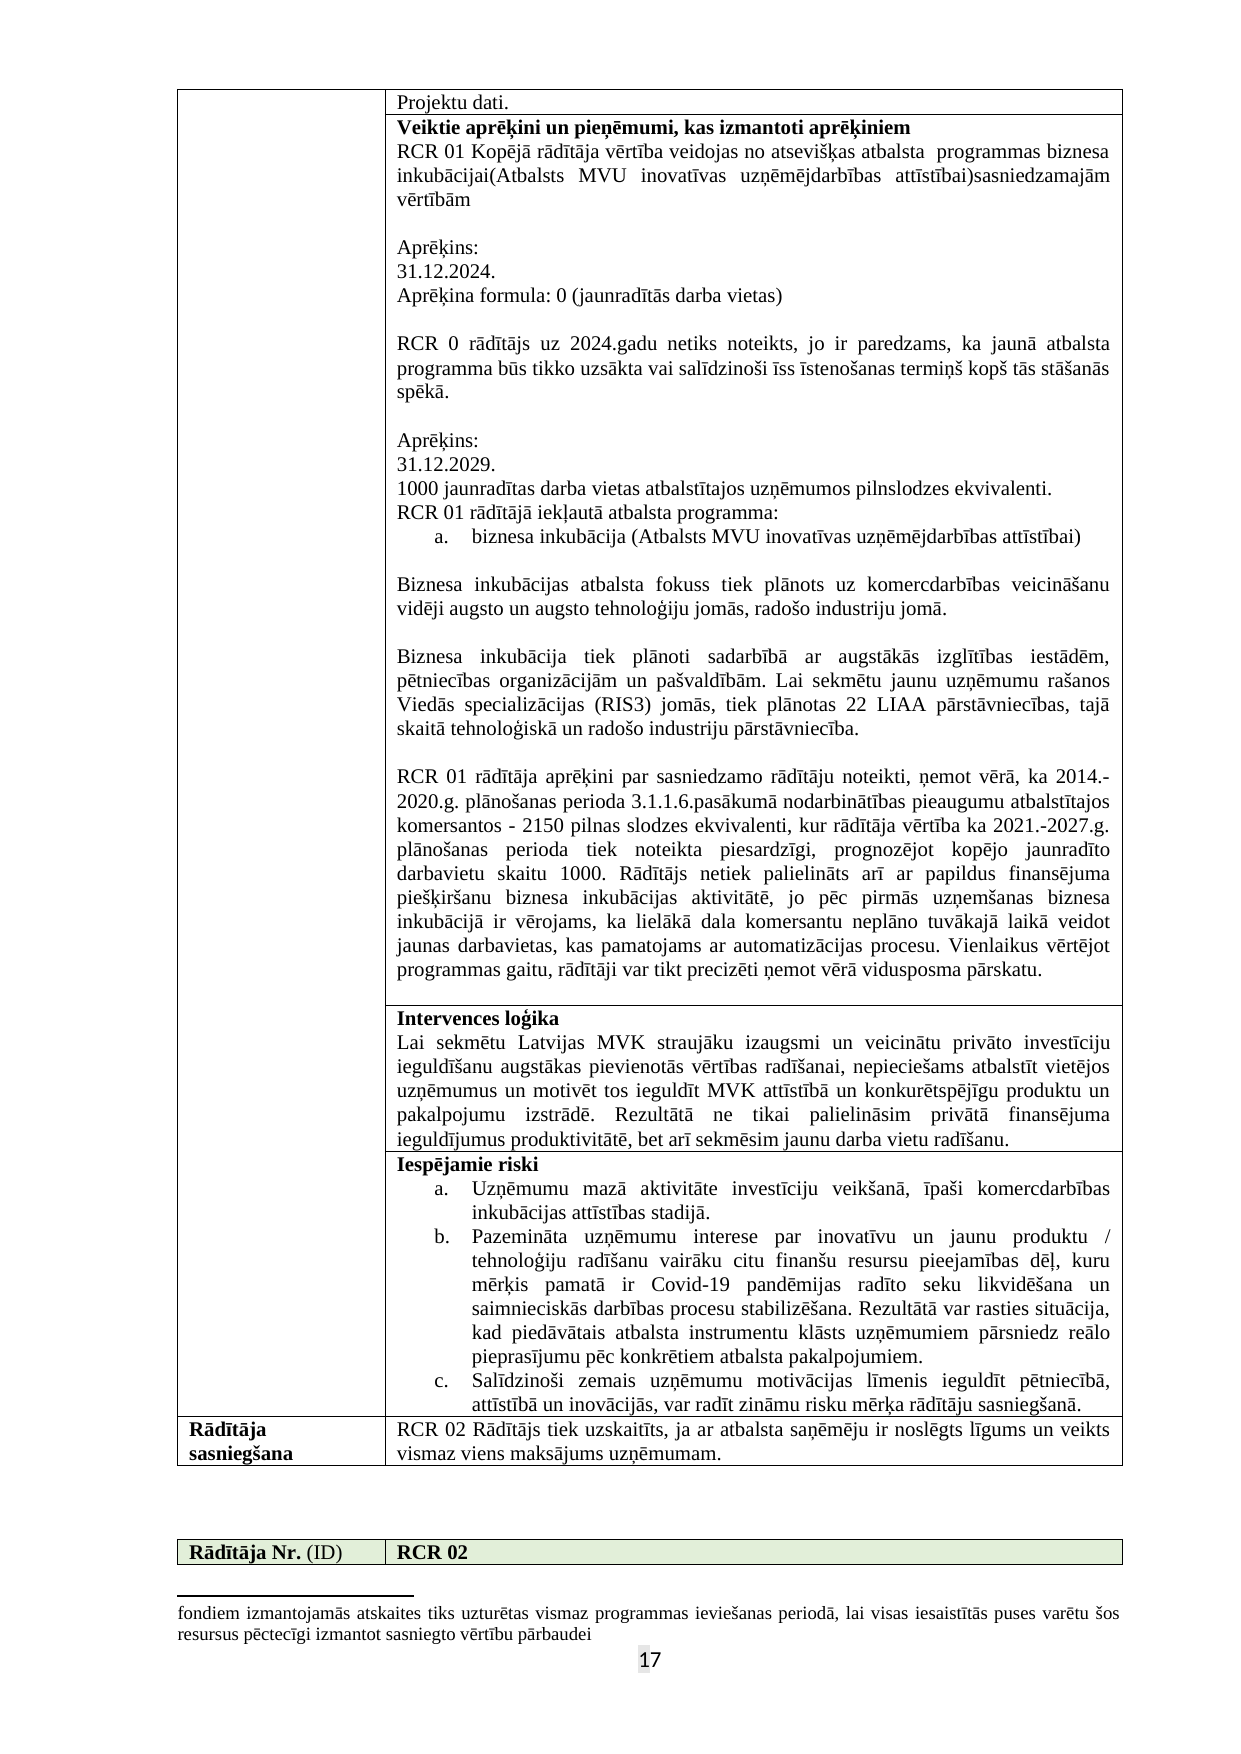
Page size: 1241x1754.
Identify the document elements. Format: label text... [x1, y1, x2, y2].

table_header RCR 02 [386, 1540, 1122, 1564]
table_cell Iespējamie riski Uzņēmumu mazā aktivitāte investīciju veikšanā, īpaši komercdarbības inkubācijas attīstības stadijā. Pazemināta uzņēmumu interese par inovatīvu un jaunu produktu / tehnoloģiju radīšanu vairāku citu finanšu resursu pieejamības dēļ, kuru mērķis pamatā ir Covid-19 pandēmijas radīto seku likvidēšana un saimnieciskās darbības procesu stabilizēšana. Rezultātā var rasties situācija, kad piedāvātais atbalsta instrumentu klāsts uzņēmumiem pārsniedz reālo pieprasījumu pēc konkrētiem atbalsta pakalpojumiem. Salīdzinoši zemais uzņēmumu motivācijas līmenis ieguldīt pētniecībā, attīstībā un inovācijās, var radīt zināmu risku mērķa rādītāju sasniegšanā. [386, 1152, 1122, 1416]
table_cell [386, 90, 1122, 114]
table_cell Rādītāja sasniegšana [178, 1417, 385, 1465]
table_cell RCR 02 Rādītājs tiek uzskaitīts, ja ar atbalsta saņēmēju ir noslēgts līgums un veikts vismaz viens maksājums uzņēmumam. [386, 1417, 1122, 1465]
table_cell Veiktie aprēķini un pieņēmumi, kas izmantoti aprēķiniem RCR 01 Kopējā rādītāja vērtība veidojas no atsevišķas atbalsta programmas biznesa inkubācijai(Atbalsts MVU inovatīvas uzņēmējdarbības attīstībai)sasniedzamajām vērtībām Aprēķins: 31.12.2024. Aprēķina formula: 0 (jaunradītās darba vietas) RCR 0 rādītājs uz 2024.gadu netiks noteikts, jo ir paredzams, ka jaunā atbalsta programma būs tikko uzsākta vai salīdzinoši īss īstenošanas termiņš kopš tās stāšanās spēkā. Aprēķins: 31.12.2029. 1000 jaunradītas darba vietas atbalstītajos uzņēmumos pilnslodzes ekvivalenti. RCR 01 rādītājā iekļautā atbalsta programma: biznesa inkubācija (Atbalsts MVU inovatīvas uzņēmējdarbības attīstībai) Biznesa inkubācijas atbalsta fokuss tiek plānots uz komercdarbības veicināšanu vidēji augsto un augsto tehnoloģiju jomās, radošo industriju jomā. Biznesa inkubācija tiek plānoti sadarbībā ar augstākās izglītības iestādēm, pētniecības organizācijām un pašvaldībām. Lai sekmētu jaunu uzņēmumu rašanos Viedās specializācijas (RIS3) jomās, tiek plānotas 22 LIAA pārstāvniecības, tajā skaitā tehnoloģiskā un radošo industriju pārstāvniecība. RCR 01 rādītāja aprēķini par sasniedzamo rādītāju noteikti, ņemot vērā, ka 2014.-2020.g. plānošanas perioda 3.1.1.6.pasākumā nodarbinātības pieaugumu atbalstītajos komersantos - 2150 pilnas slodzes ekvivalenti, kur rādītāja vērtība ka 2021.-2027.g. plānošanas perioda tiek noteikta piesardzīgi, prognozējot kopējo jaunradīto darbavietu skaitu 1000. Rādītājs netiek palielināts arī ar papildus finansējuma piešķiršanu biznesa inkubācijas aktivitātē, jo pēc pirmās uzņemšanas biznesa inkubācijā ir vērojams, ka lielākā dala komersantu neplāno tuvākajā laikā veidot jaunas darbavietas, kas pamatojams ar automatizācijas procesu. Vienlaikus vērtējot programmas gaitu, rādītāji var tikt precizēti ņemot vērā vidusposma pārskatu. [386, 115, 1122, 1005]
table_cell Intervences loģika Lai sekmētu Latvijas MVK straujāku izaugsmi un veicinātu privāto investīciju ieguldīšanu augstākas pievienotās vērtības radīšanai, nepieciešams atbalstīt vietējos uzņēmumus un motivēt tos ieguldīt MVK attīstībā un konkurētspējīgu produktu un pakalpojumu izstrādē. Rezultātā ne tikai palielināsim privātā finansējuma ieguldījumus produktivitātē, bet arī sekmēsim jaunu darba vietu radīšanu. [386, 1006, 1122, 1151]
table_header Rādītāja Nr. (ID) [178, 1540, 385, 1564]
